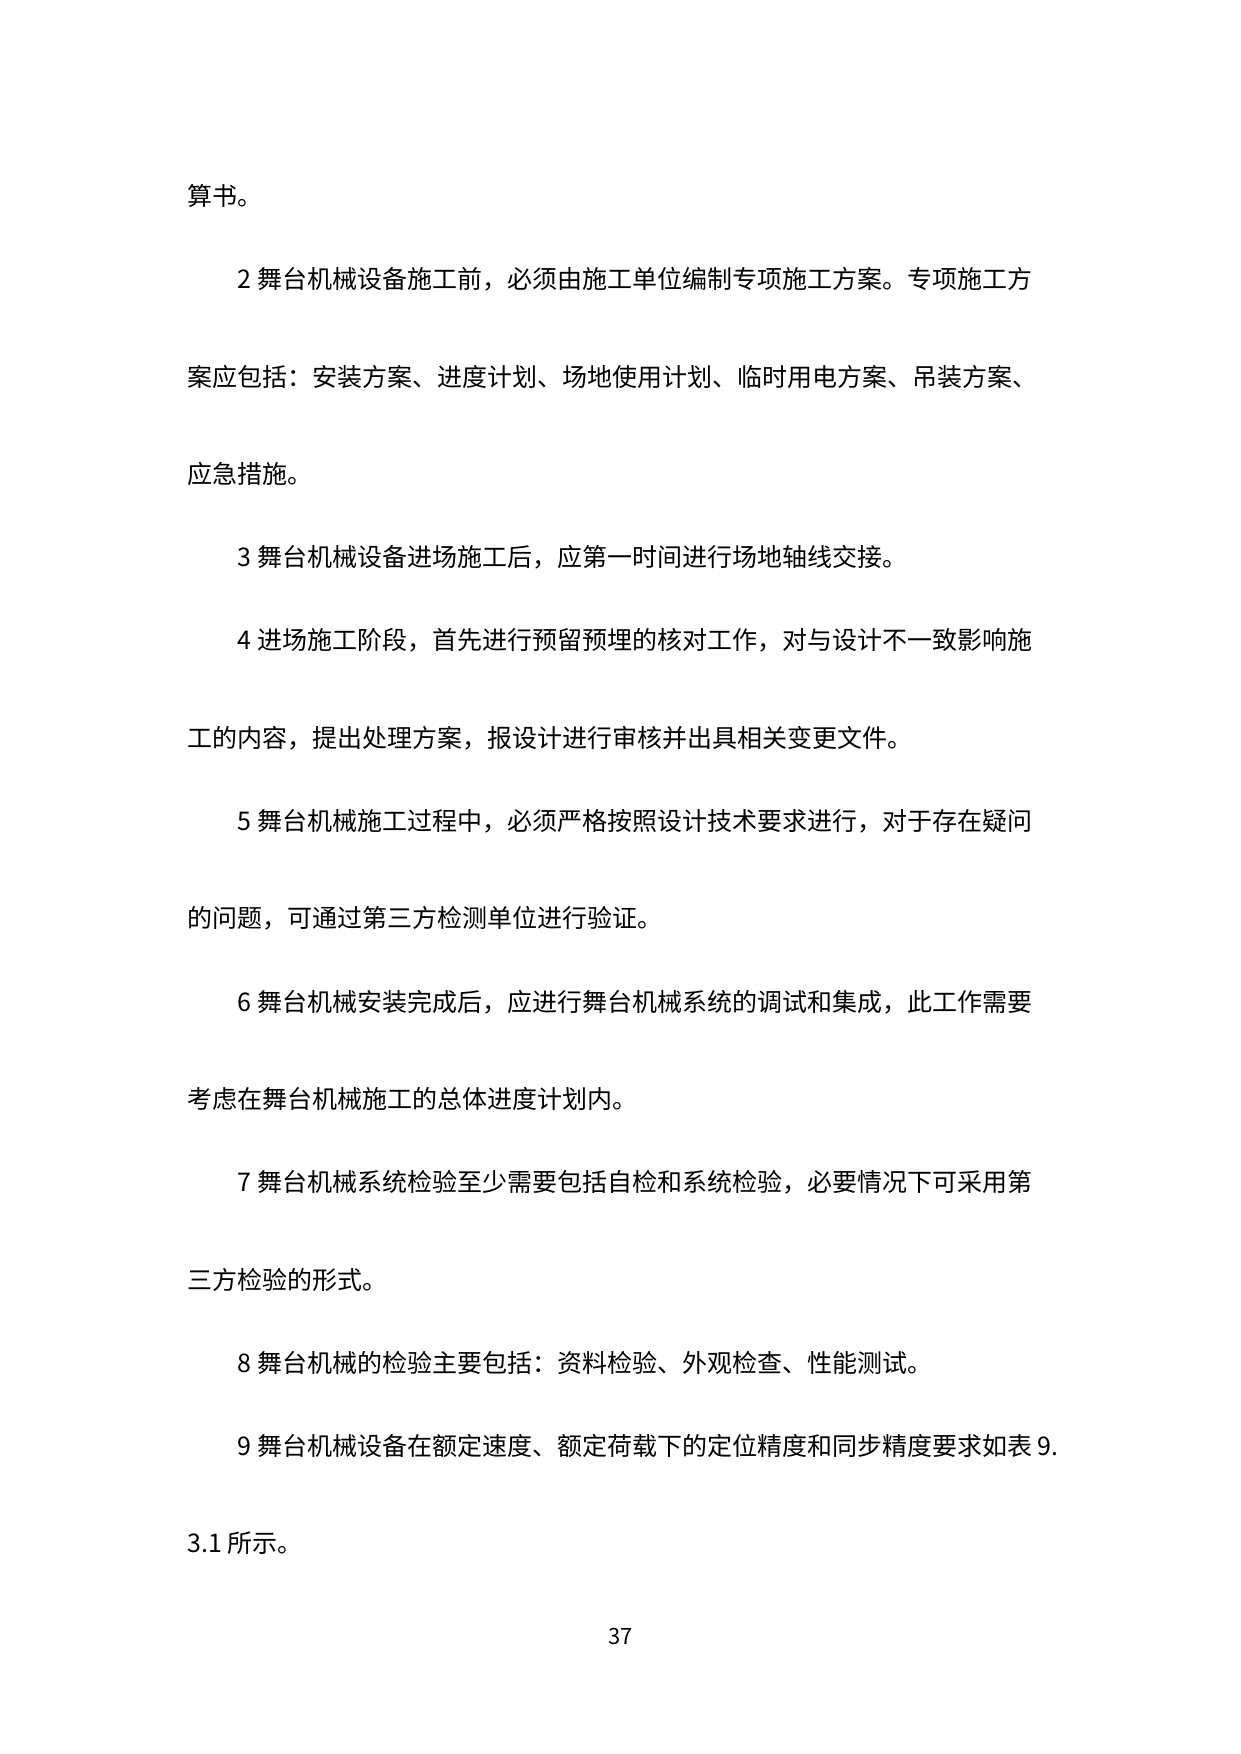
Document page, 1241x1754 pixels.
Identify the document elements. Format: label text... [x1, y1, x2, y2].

text 8 舞台机械的检验主要包括：资料检验、外观检查、性能测试。 [187, 1329, 1053, 1394]
text 3 舞台机械设备进场施工后，应第一时间进行场地轴线交接。 [187, 523, 1053, 588]
text 6 舞台机械安装完成后，应进行舞台机械系统的调试和集成，此工作需要考虑在舞台机械施工的总体进度计划内。 [187, 968, 1053, 1130]
text 5 舞台机械施工过程中，必须严格按照设计技术要求进行，对于存在疑问的问题，可通过第三方检测单位进行验证。 [187, 787, 1053, 949]
text 4 进场施工阶段，首先进行预留预埋的核对工作，对与设计不一致影响施工的内容，提出处理方案，报设计进行审核并出具相关变更文件。 [187, 606, 1053, 769]
text 2 舞台机械设备施工前，必须由施工单位编制专项施工方案。专项施工方案应包括：安装方案、进度计划、场地使用计划、临时用电方案、吊装方案、应急措施。 [187, 245, 1053, 505]
text 9 舞台机械设备在额定速度、额定荷载下的定位精度和同步精度要求如表9.3.1所示。 [187, 1412, 1053, 1574]
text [187, 162, 1053, 227]
text 7 舞台机械系统检验至少需要包括自检和系统检验，必要情况下可采用第三方检验的形式。 [187, 1148, 1053, 1311]
